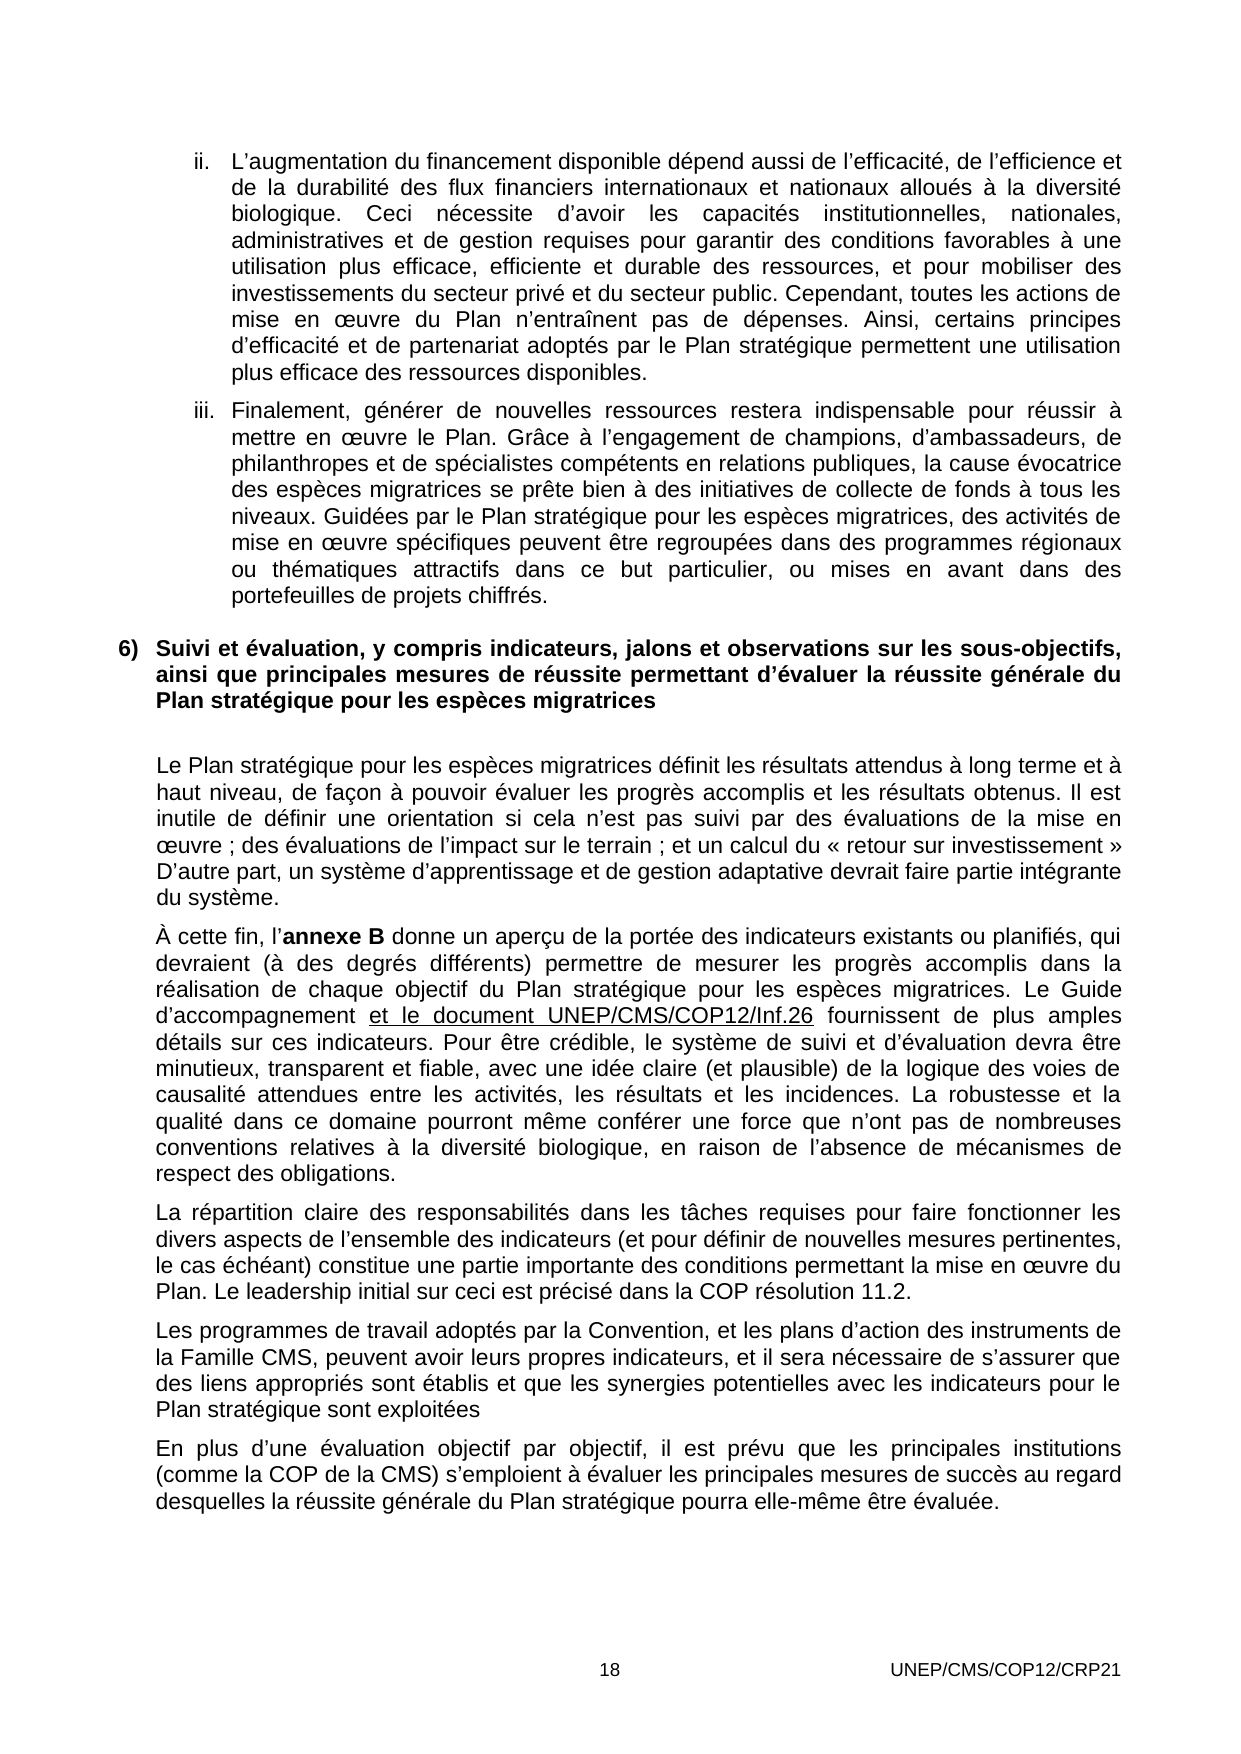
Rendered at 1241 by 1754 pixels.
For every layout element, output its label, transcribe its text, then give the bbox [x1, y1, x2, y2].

list L’augmentation du financement disponible dépend aussi de l’efficacité, de l’efficience et de la durabilité des flux financiers internationaux et nationaux alloués à la diversité biologique. Ceci nécessite d’avoir les capacités institutionnelles, nationales, administratives et de gestion requises pour garantir des conditions favorables à une utilisation plus efficace, efficiente et durable des ressources, et pour mobiliser des investissements du secteur privé et du secteur public. Cependant, toutes les actions de mise en œuvre du Plan n’entraînent pas de dépenses. Ainsi, certains principes d’efficacité et de partenariat adoptés par le Plan stratégique permettent une utilisation plus efficace des ressources disponibles. [193, 148, 1122, 385]
text À cette fin, l’annexe B donne un aperçu de la portée des indicateurs existants ou planifiés, qui devraient (à des degrés différents) permettre de mesurer les progrès accomplis dans la réalisation de chaque objectif du Plan stratégique pour les espèces migratrices. Le Guide d’accompagnement et le document UNEP/CMS/COP12/Inf.26 fournissent de plus amples détails sur ces indicateurs. Pour être crédible, le système de suivi et d’évaluation devra être minutieux, transparent et fiable, avec une idée claire (et plausible) de la logique des voies de causalité attendues entre les activités, les résultats et les incidences. La robustesse et la qualité dans ce domaine pourront même conférer une force que n’ont pas de nombreuses conventions relatives à la diversité biologique, en raison de l’absence de mécanismes de respect des obligations. [155, 923, 1122, 1187]
list Finalement, générer de nouvelles ressources restera indispensable pour réussir à mettre en œuvre le Plan. Grâce à l’engagement de champions, d’ambassadeurs, de philanthropes et de spécialistes compétents en relations publiques, la cause évocatrice des espèces migratrices se prête bien à des initiatives de collecte de fonds à tous les niveaux. Guidées par le Plan stratégique pour les espèces migratrices, des activités de mise en œuvre spécifiques peuvent être regroupées dans des programmes régionaux ou thématiques attractifs dans ce but particulier, ou mises en avant dans des portefeuilles de projets chiffrés. [193, 397, 1122, 608]
text En plus d’une évaluation objectif par objectif, il est prévu que les principales institutions (comme la COP de la CMS) s’emploient à évaluer les principales mesures de succès au regard desquelles la réussite générale du Plan stratégique pourra elle-même être évaluée. [155, 1435, 1122, 1514]
text Le Plan stratégique pour les espèces migratrices définit les résultats attendus à long terme et à haut niveau, de façon à pouvoir évaluer les progrès accomplis et les résultats obtenus. Il est inutile de définir une orientation si cela n’est pas suivi par des évaluations de la mise en œuvre ; des évaluations de l’impact sur le terrain ; et un calcul du « retour sur investissement » D’autre part, un système d’apprentissage et de gestion adaptative devrait faire partie intégrante du système. [156, 752, 1122, 911]
text La répartition claire des responsabilités dans les tâches requises pour faire fonctionner les divers aspects de l’ensemble des indicateurs (et pour définir de nouvelles mesures pertinentes, le cas échéant) constitue une partie importante des conditions permettant la mise en œuvre du Plan. Le leadership initial sur ceci est précisé dans la COP résolution 11.2. [155, 1199, 1122, 1304]
text Les programmes de travail adoptés par la Convention, et les plans d’action des instruments de la Famille CMS, peuvent avoir leurs propres indicateurs, et il sera nécessaire de s’assurer que des liens appropriés sont établis et que les synergies potentielles avec les indicateurs pour le Plan stratégique sont exploitées [155, 1317, 1122, 1422]
list Suivi et évaluation, y compris indicateurs, jalons et observations sur les sous-objectifs, ainsi que principales mesures de réussite permettant d’évaluer la réussite générale du Plan stratégique pour les espèces migratrices [118, 634, 1122, 714]
